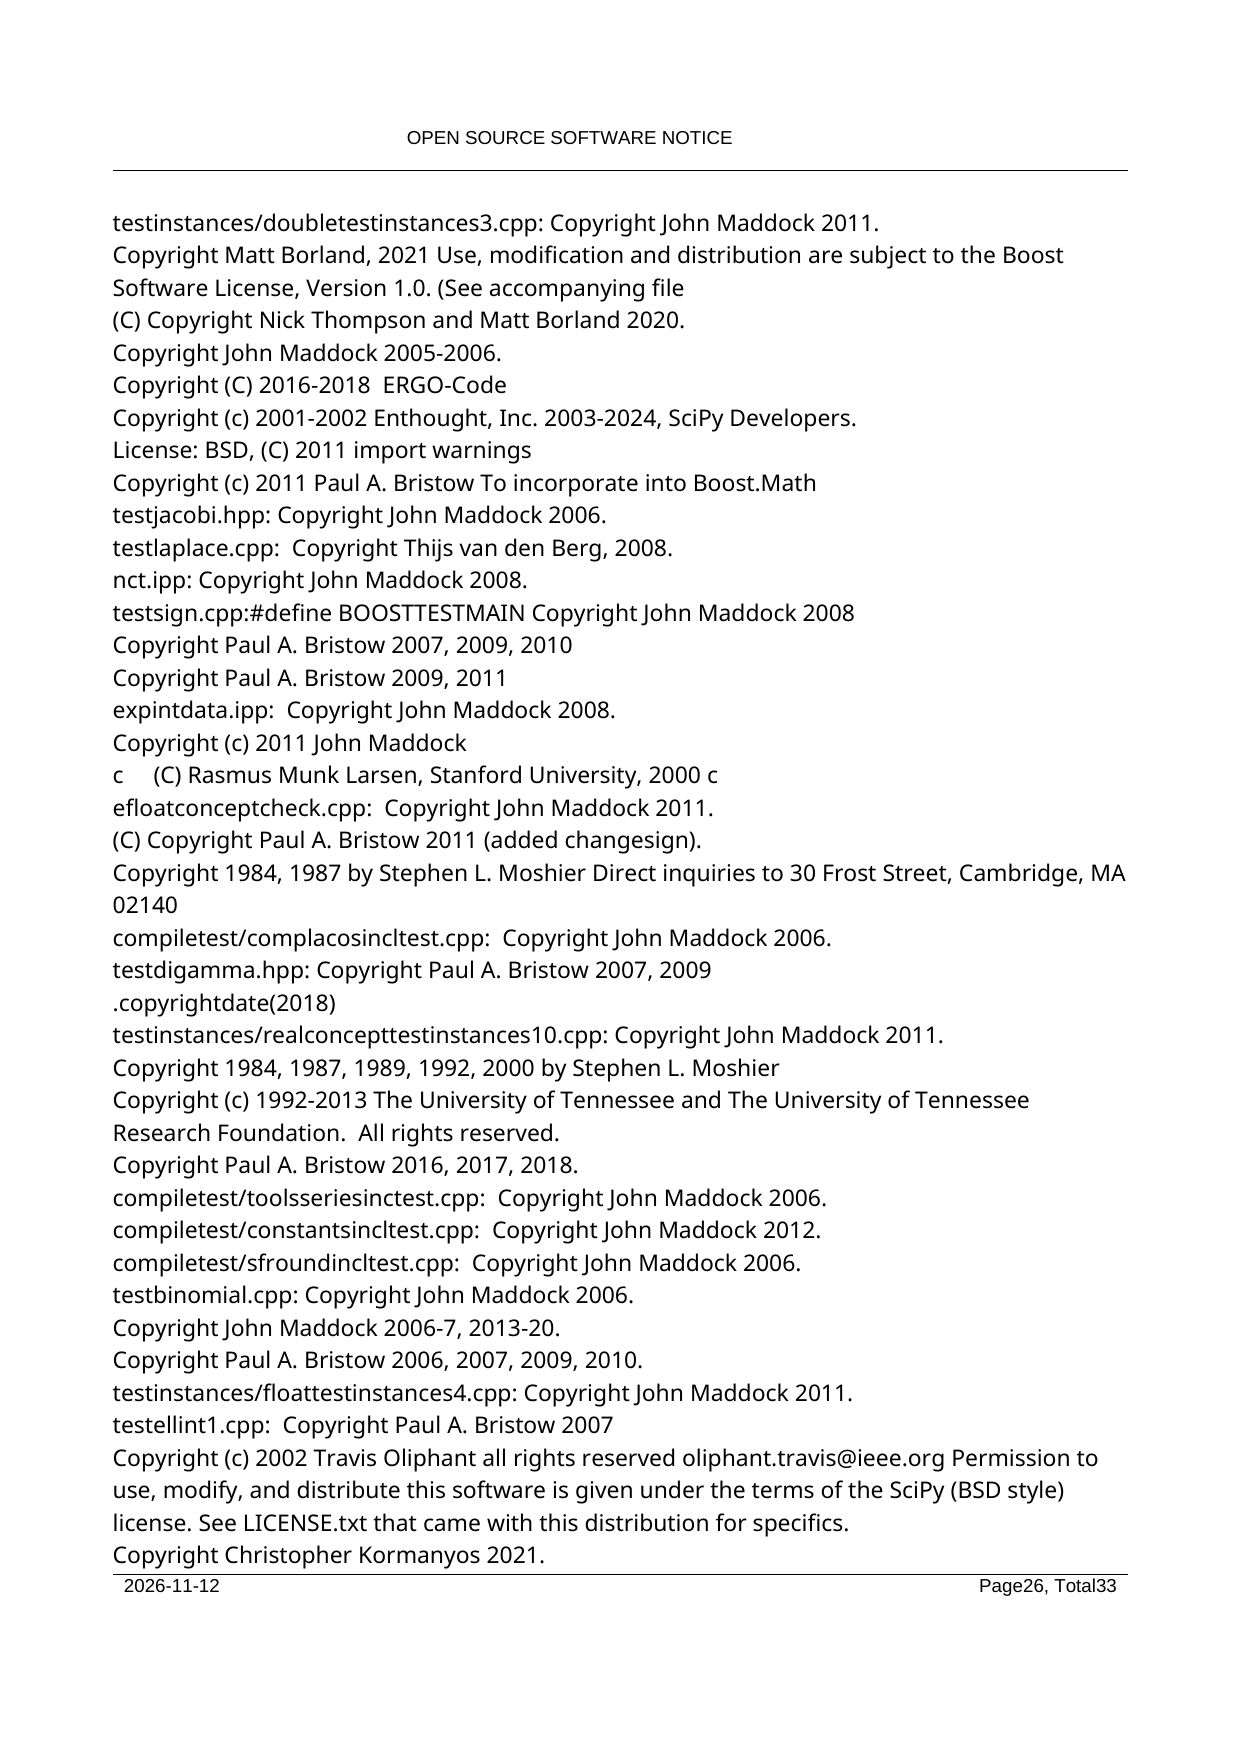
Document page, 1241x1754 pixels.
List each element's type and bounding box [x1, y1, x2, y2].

text [112, 206, 1128, 1571]
